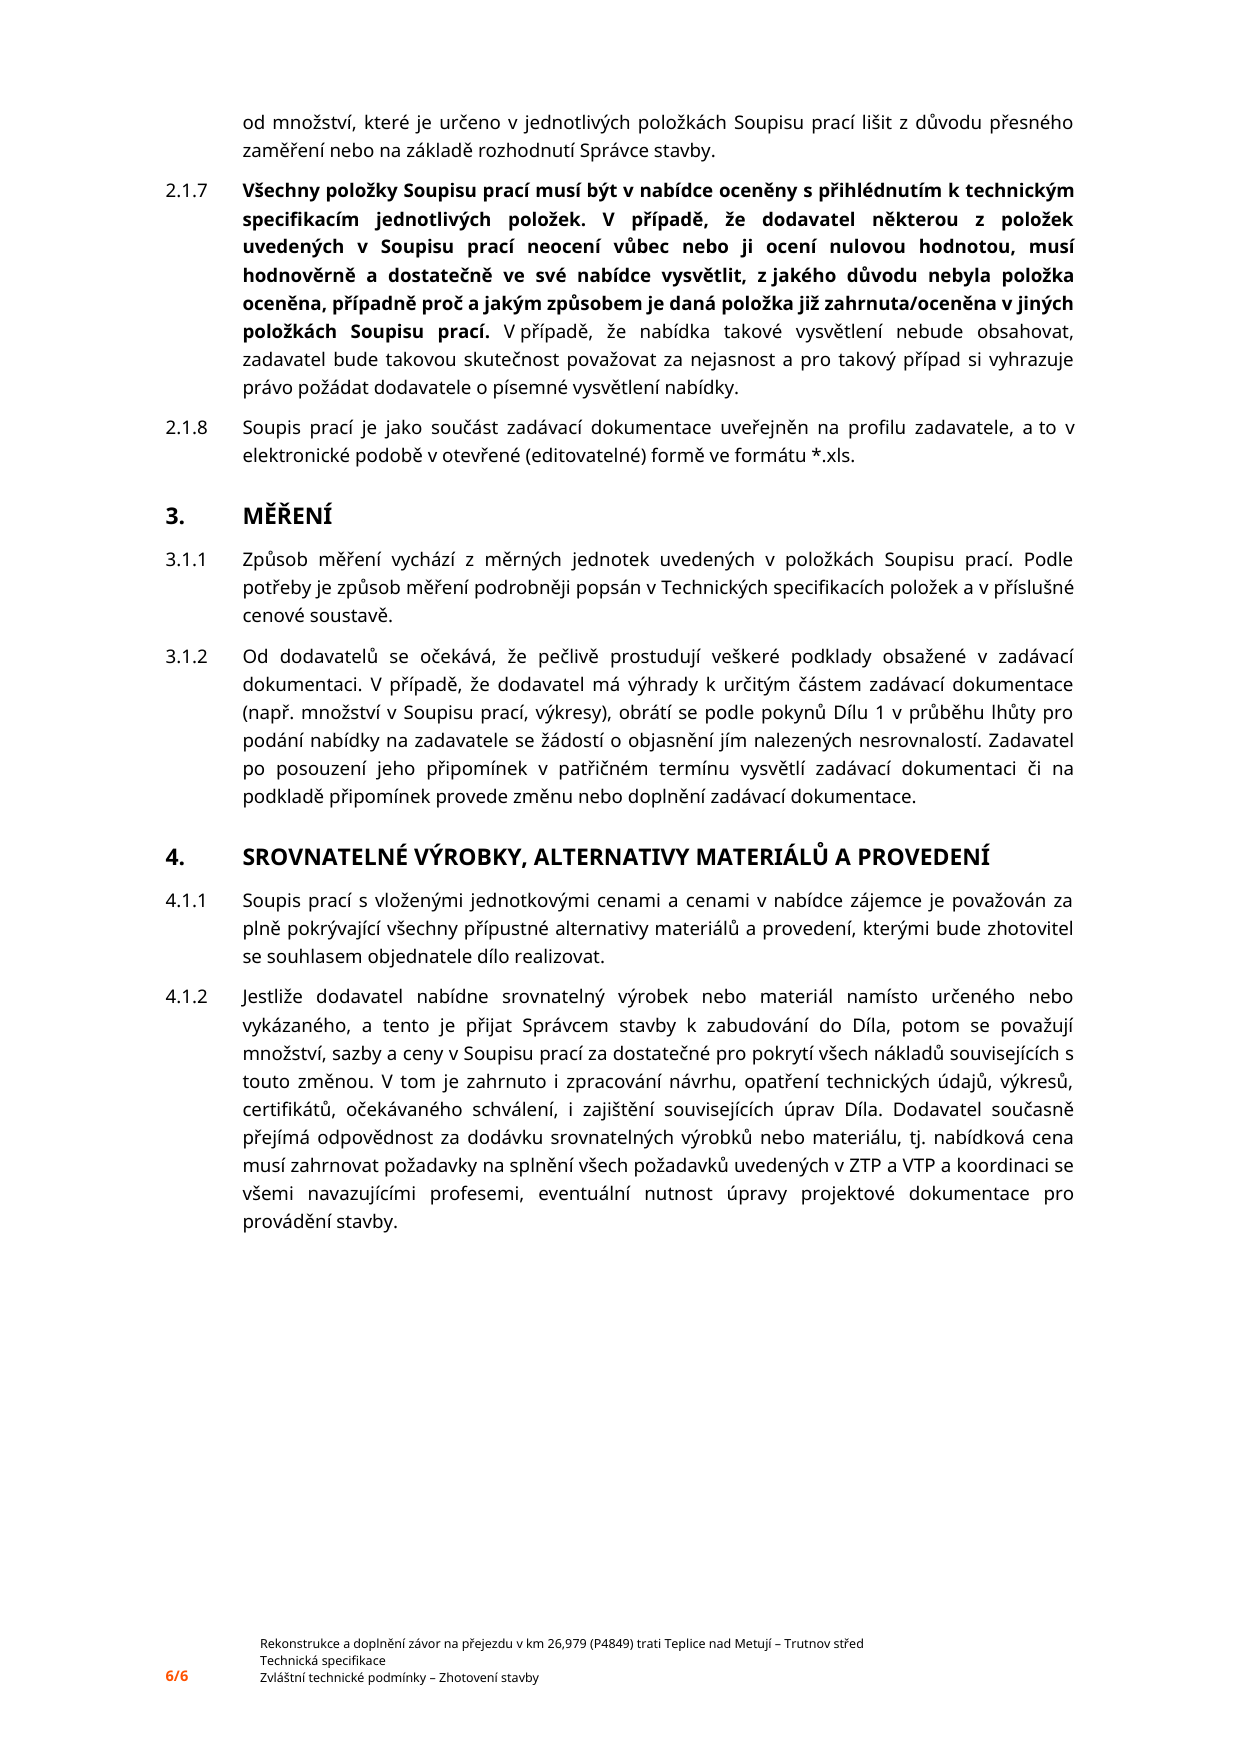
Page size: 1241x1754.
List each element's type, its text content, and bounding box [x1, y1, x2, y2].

text Jestliže dodavatel nabídne srovnatelný výrobek nebo materiál namísto určeného nebo vykázaného, a tento je přijat Správcem stavby k zabudování do Díla, potom se považují množství, sazby a ceny v Soupisu prací za dostatečné pro pokrytí všech nákladů souvisejících s touto změnou. V tom je zahrnuto i zpracování návrhu, opatření technických údajů, výkresů, certifikátů, očekávaného schválení, i zajištění souvisejících úprav Díla. Dodavatel současně přejímá odpovědnost za dodávku srovnatelných výrobků nebo materiálu, tj. nabídková cena musí zahrnovat požadavky na splnění všech požadavků uvedených v ZTP a VTP a koordinaci se všemi navazujícími profesemi, eventuální nutnost úpravy projektové dokumentace pro provádění stavby. [165, 984, 1075, 1233]
text Způsob měření vychází z měrných jednotek uvedených v položkách Soupisu prací. Podle potřeby je způsob měření podrobněji popsán v Technických specifikacích položek a v příslušné cenové soustavě. [165, 547, 1075, 628]
text Soupis prací je jako součást zadávací dokumentace uveřejněn na profilu zadavatele, a to v elektronické podobě v otevřené (editovatelné) formě ve formátu *.xls. [165, 414, 1075, 468]
text MĚŘENÍ [165, 500, 1075, 531]
text Soupis prací s vloženými jednotkovými cenami a cenami v nabídce zájemce je považován za plně pokrývající všechny přípustné alternativy materiálů a provedení, kterými bude zhotovitel se souhlasem objednatele dílo realizovat. [165, 887, 1075, 969]
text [165, 109, 1075, 163]
text SROVNATELNÉ VÝROBKY, ALTERNATIVY MATERIÁLŮ A PROVEDENÍ [165, 840, 1075, 872]
text Od dodavatelů se očekává, že pečlivě prostudují veškeré podklady obsažené v zadávací dokumentaci. V případě, že dodavatel má výhrady k určitým částem zadávací dokumentace (např. množství v Soupisu prací, výkresy), obrátí se podle pokynů Dílu 1 v průběhu lhůty pro podání nabídky na zadavatele se žádostí o objasnění jím nalezených nesrovnalostí. Zadavatel po posouzení jeho připomínek v patřičném termínu vysvětlí zadávací dokumentaci či na podkladě připomínek provede změnu nebo doplnění zadávací dokumentace. [165, 643, 1075, 809]
text Všechny položky Soupisu prací musí být v nabídce oceněny s přihlédnutím k technickým specifikacím jednotlivých položek. V případě, že dodavatel některou z položek uvedených v Soupisu prací neocení vůbec nebo ji ocení nulovou hodnotou, musí hodnověrně a dostatečně ve své nabídce vysvětlit, z jakého důvodu nebyla položka oceněna, případně proč a jakým způsobem je daná položka již zahrnuta/oceněna v jiných položkách Soupisu prací. V případě, že nabídka takové vysvětlení nebude obsahovat, zadavatel bude takovou skutečnost považovat za nejasnost a pro takový případ si vyhrazuje právo požádat dodavatele o písemné vysvětlení nabídky. [165, 178, 1075, 399]
